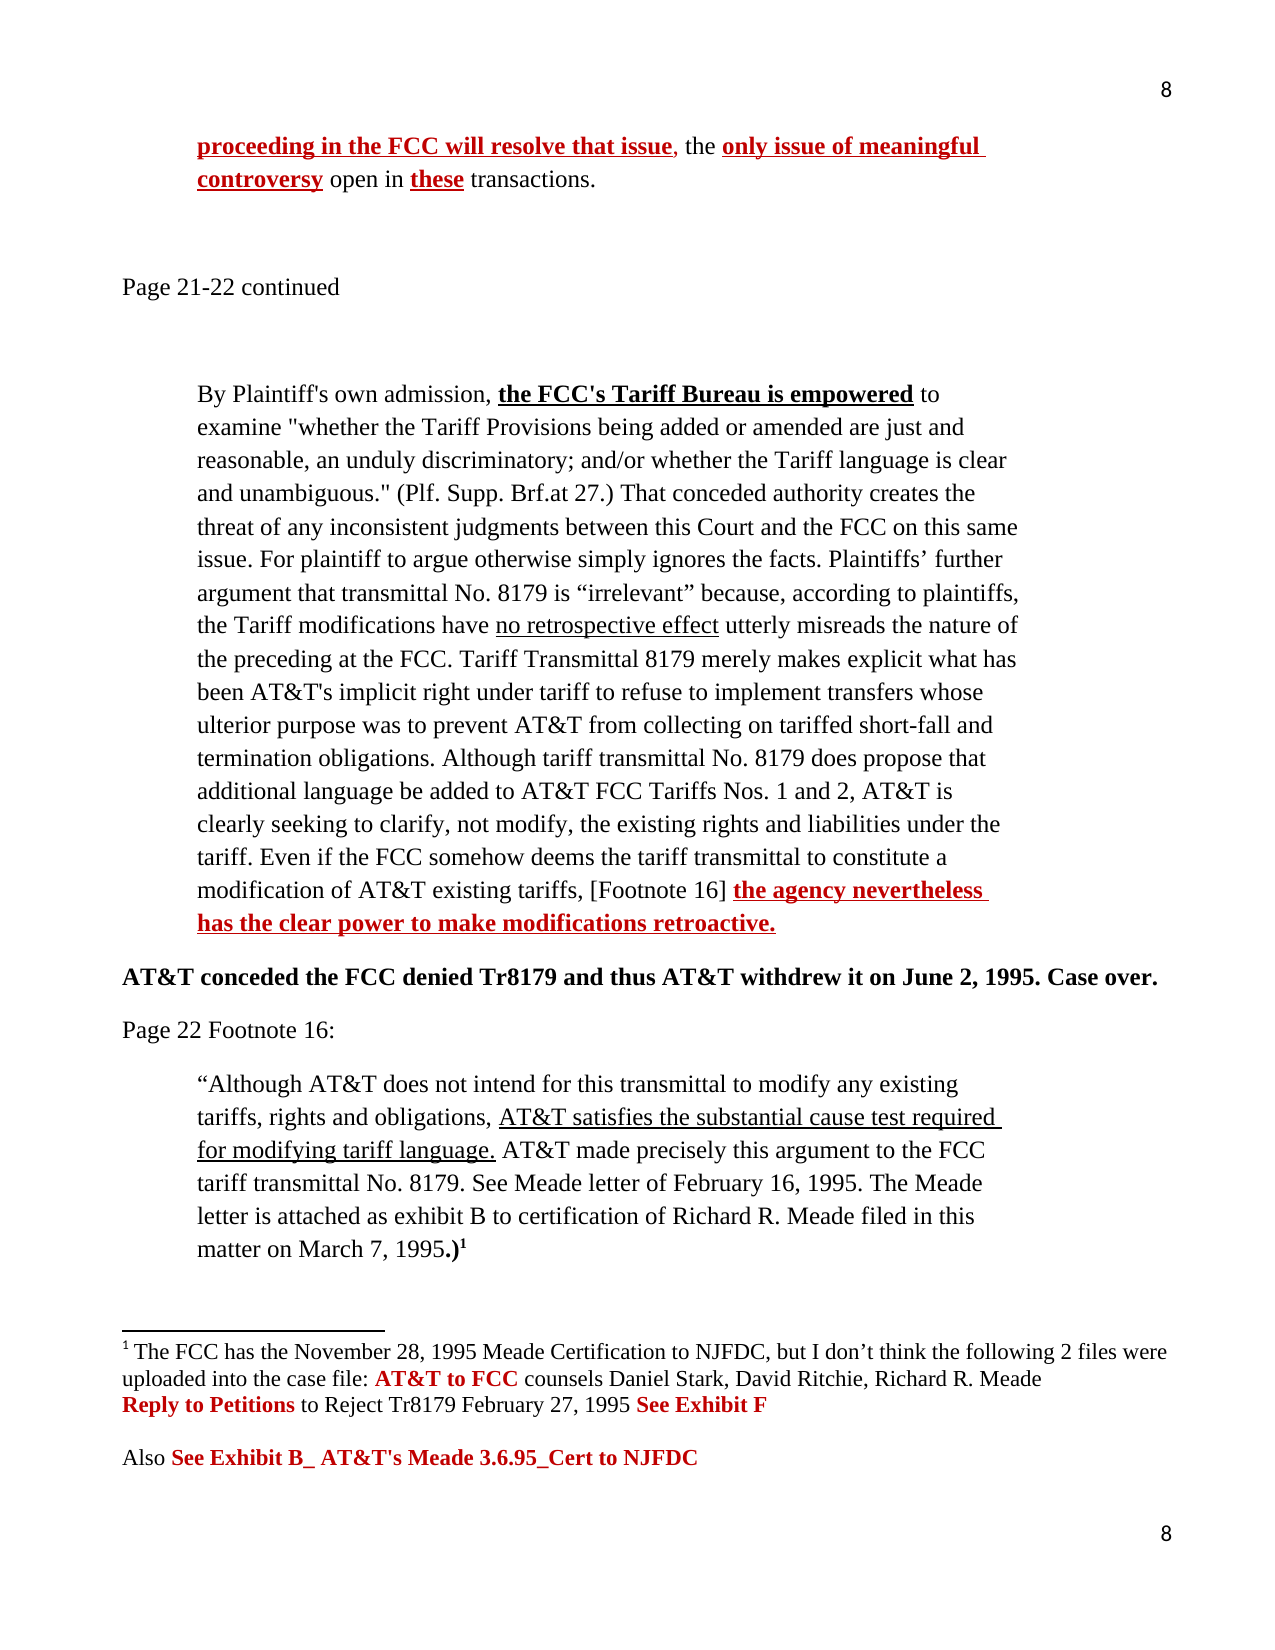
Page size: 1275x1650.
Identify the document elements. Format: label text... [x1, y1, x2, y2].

text Page 21-22 continued [122, 272, 1172, 301]
text Page 22 Footnote 16: [122, 1016, 1172, 1044]
text “Although AT&T does not intend for this transmittal to modify any existing tariffs, rights and obligations, AT&T satisfies the substantial cause test required for modifying tariff language. AT&T made precisely this argument to the FCC tariff transmittal No. 8179. See Meade letter of February 16, 1995. The Meade letter is attached as exhibit B to certification of Richard R. Meade filed in this matter on March 7, 1995.) [197, 1069, 1022, 1263]
text By Plaintiff's own admission, the FCC's Tariff Bureau is empowered to examine "whether the Tariff Provisions being added or amended are just and reasonable, an unduly discriminatory; and/or whether the Tariff language is clear and unambiguous." (Plf. Supp. Brf.at 27.) That conceded authority creates the threat of any inconsistent judgments between this Court and the FCC on this same issue. For plaintiff to argue otherwise simply ignores the facts. Plaintiffs’ further argument that transmittal No. 8179 is “irrelevant” because, according to plaintiffs, the Tariff modifications have no retrospective effect utterly misreads the nature of the preceding at the FCC. Tariff Transmittal 8179 merely makes explicit what has been AT&T's implicit right under tariff to refuse to implement transfers whose ulterior purpose was to prevent AT&T from collecting on tariffed short-fall and termination obligations. Although tariff transmittal No. 8179 does propose that additional language be added to AT&T FCC Tariffs Nos. 1 and 2, AT&T is clearly seeking to clarify, not modify, the existing rights and liabilities under the tariff. Even if the FCC somehow deems the tariff transmittal to constitute a modification of AT&T existing tariffs, [Footnote 16] the agency nevertheless has the clear power to make modifications retroactive. [197, 379, 1022, 937]
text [197, 131, 1022, 193]
text AT&T conceded the FCC denied Tr8179 and thus AT&T withdrew it on June 2, 1995. Case over. [122, 962, 1172, 990]
